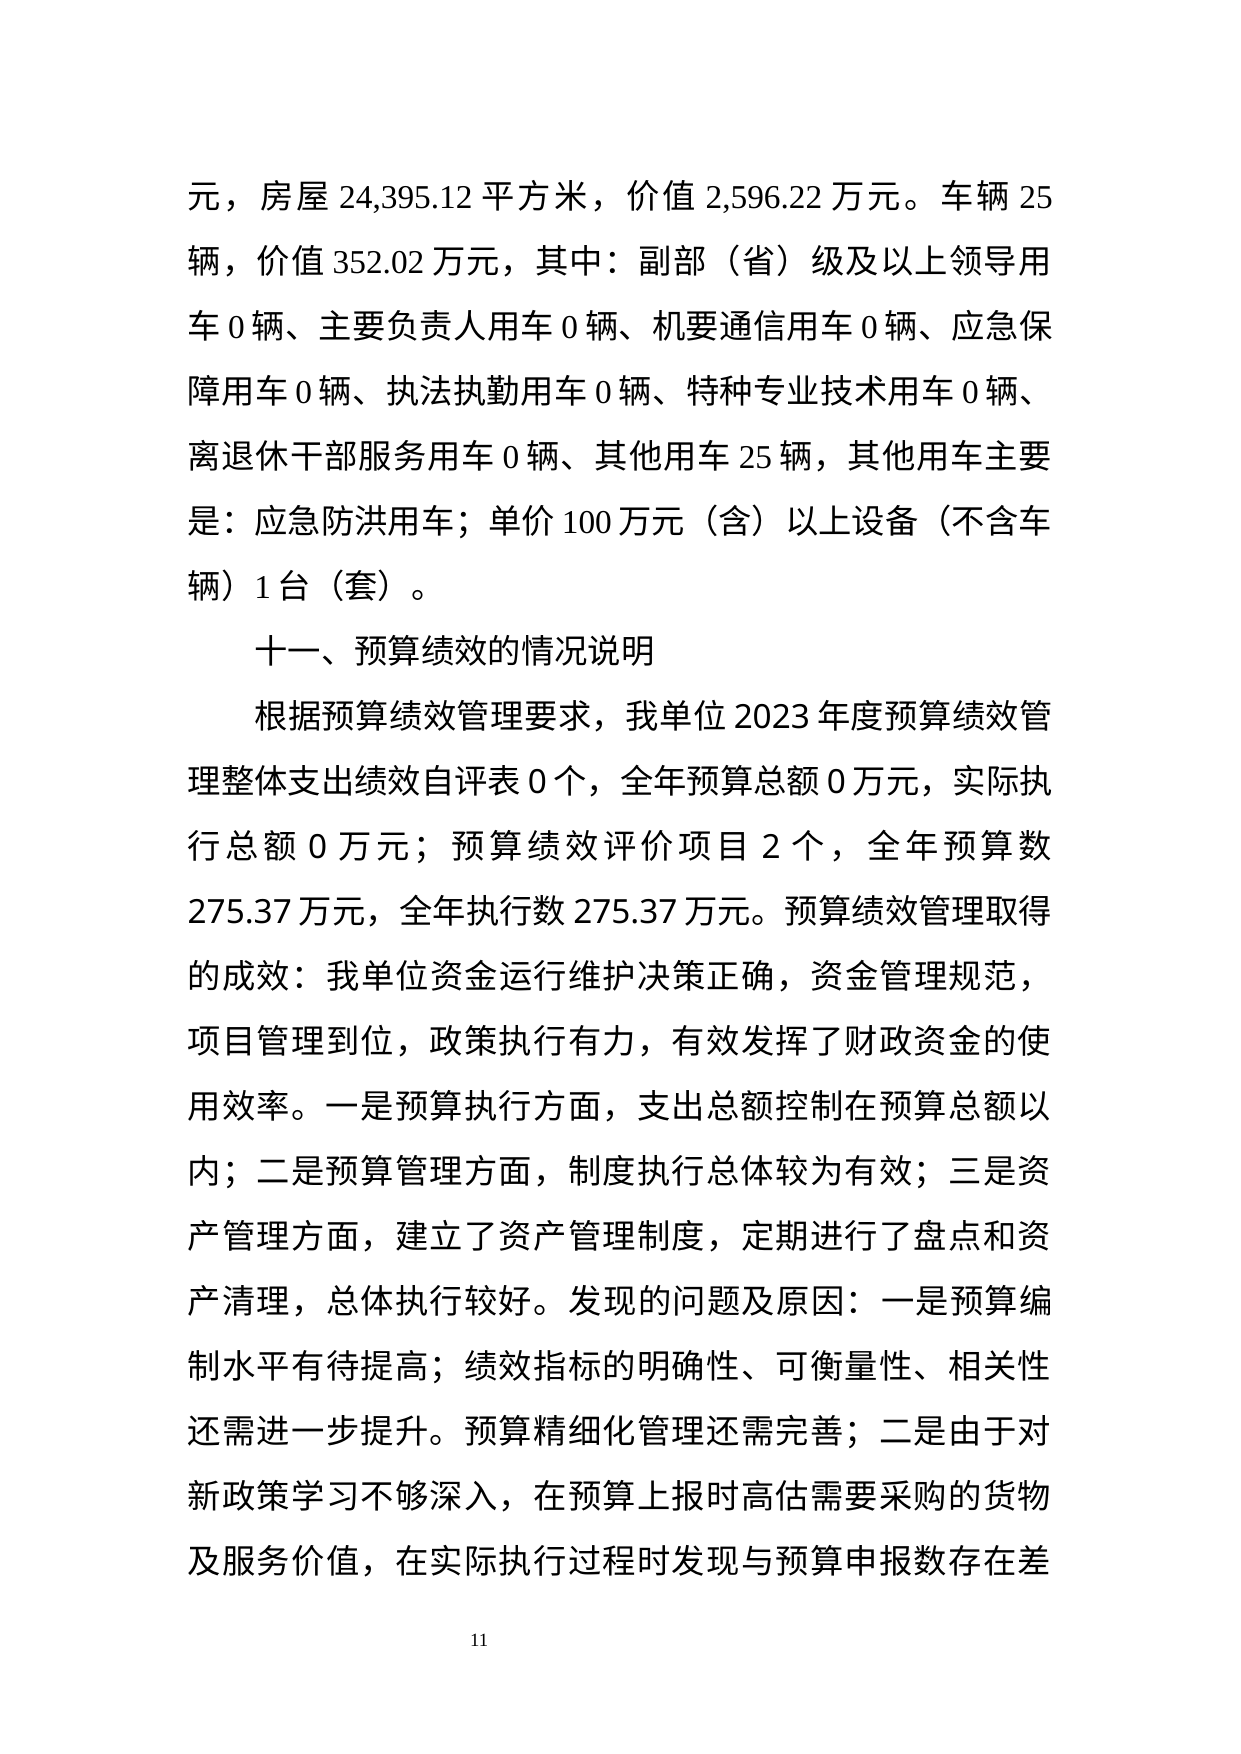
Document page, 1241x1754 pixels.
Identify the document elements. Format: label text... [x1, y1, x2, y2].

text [187, 162, 1053, 617]
text 十一、预算绩效的情况说明 [187, 617, 1053, 682]
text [187, 682, 1053, 1592]
